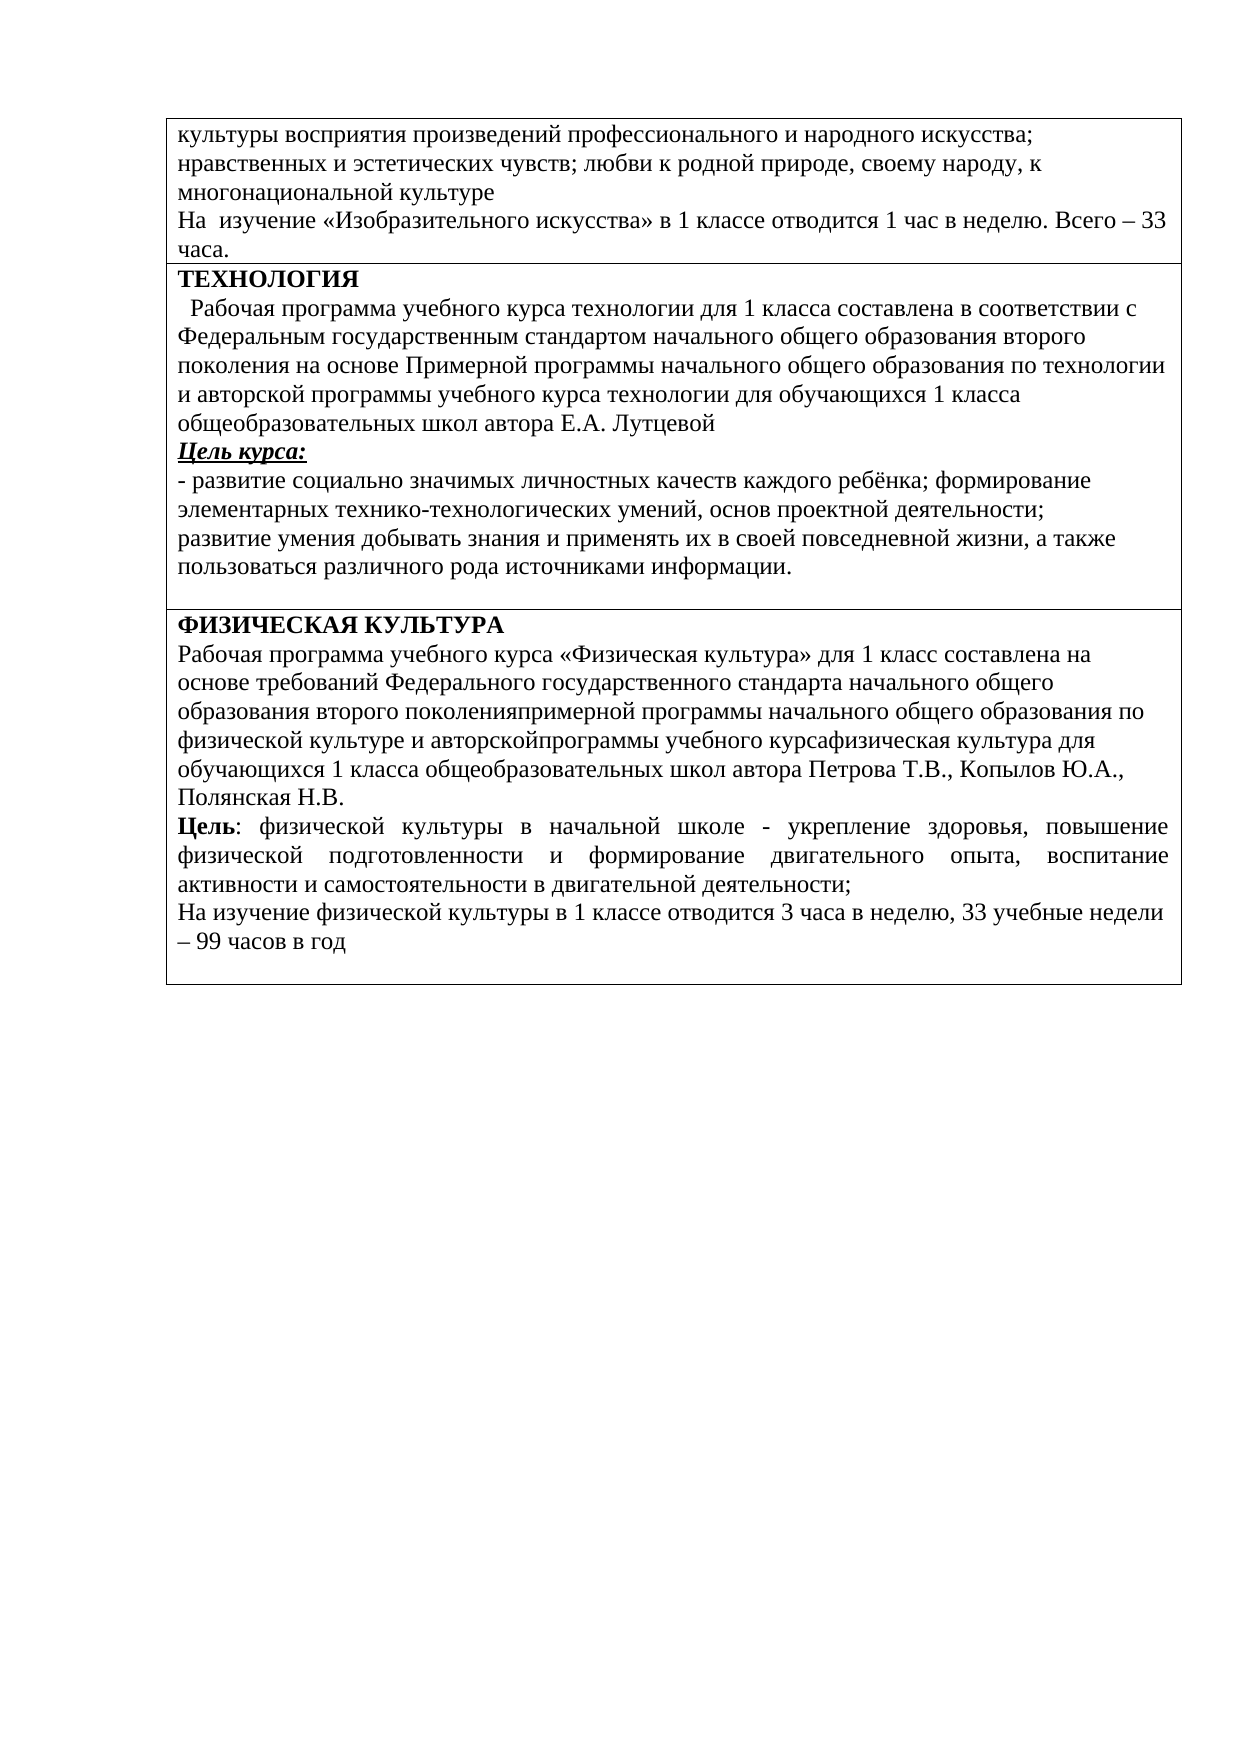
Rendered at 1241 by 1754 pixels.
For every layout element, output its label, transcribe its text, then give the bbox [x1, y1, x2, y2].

table_cell ФИЗИЧЕСКАЯ КУЛЬТУРА Рабочая программа учебного курса «Физическая культура» для 1 класс составлена на основе требований Федерального государственного стандарта начального общего образования второго поколенияпримерной программы начального общего образования по физической культуре и авторскойпрограммы учебного курсафизическая культура для обучающихся 1 класса общеобразовательных школ автора Петрова Т.В., Копылов Ю.А., Полянская Н.В. Цель: физической культуры в начальной школе - укрепление здоровья, повышение физической подготовленности и формирование двигательного опыта, воспитание активности и самостоятельности в двигательной деятельности; На изучение физической культуры в 1 классе отводится 3 часа в неделю, 33 учебные недели – 99 часов в год [167, 610, 1181, 984]
table_cell ТЕХНОЛОГИЯ Рабочая программа учебного курса технологии для 1 класса составлена в соответствии с Федеральным государственным стандартом начального общего образования второго поколения на основе Примерной программы начального общего образования по технологии и авторской программы учебного курса технологии для обучающихся 1 класса общеобразовательных школ автора Е.А. Лутцевой Цель курса: - развитие социально значимых личностных качеств каждого ребёнка; формирование элементарных технико-технологических умений, основ проектной деятельности; развитие умения добывать знания и применять их в своей повседневной жизни, а также пользоваться различного рода источниками информации. [167, 264, 1181, 609]
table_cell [167, 119, 1181, 263]
